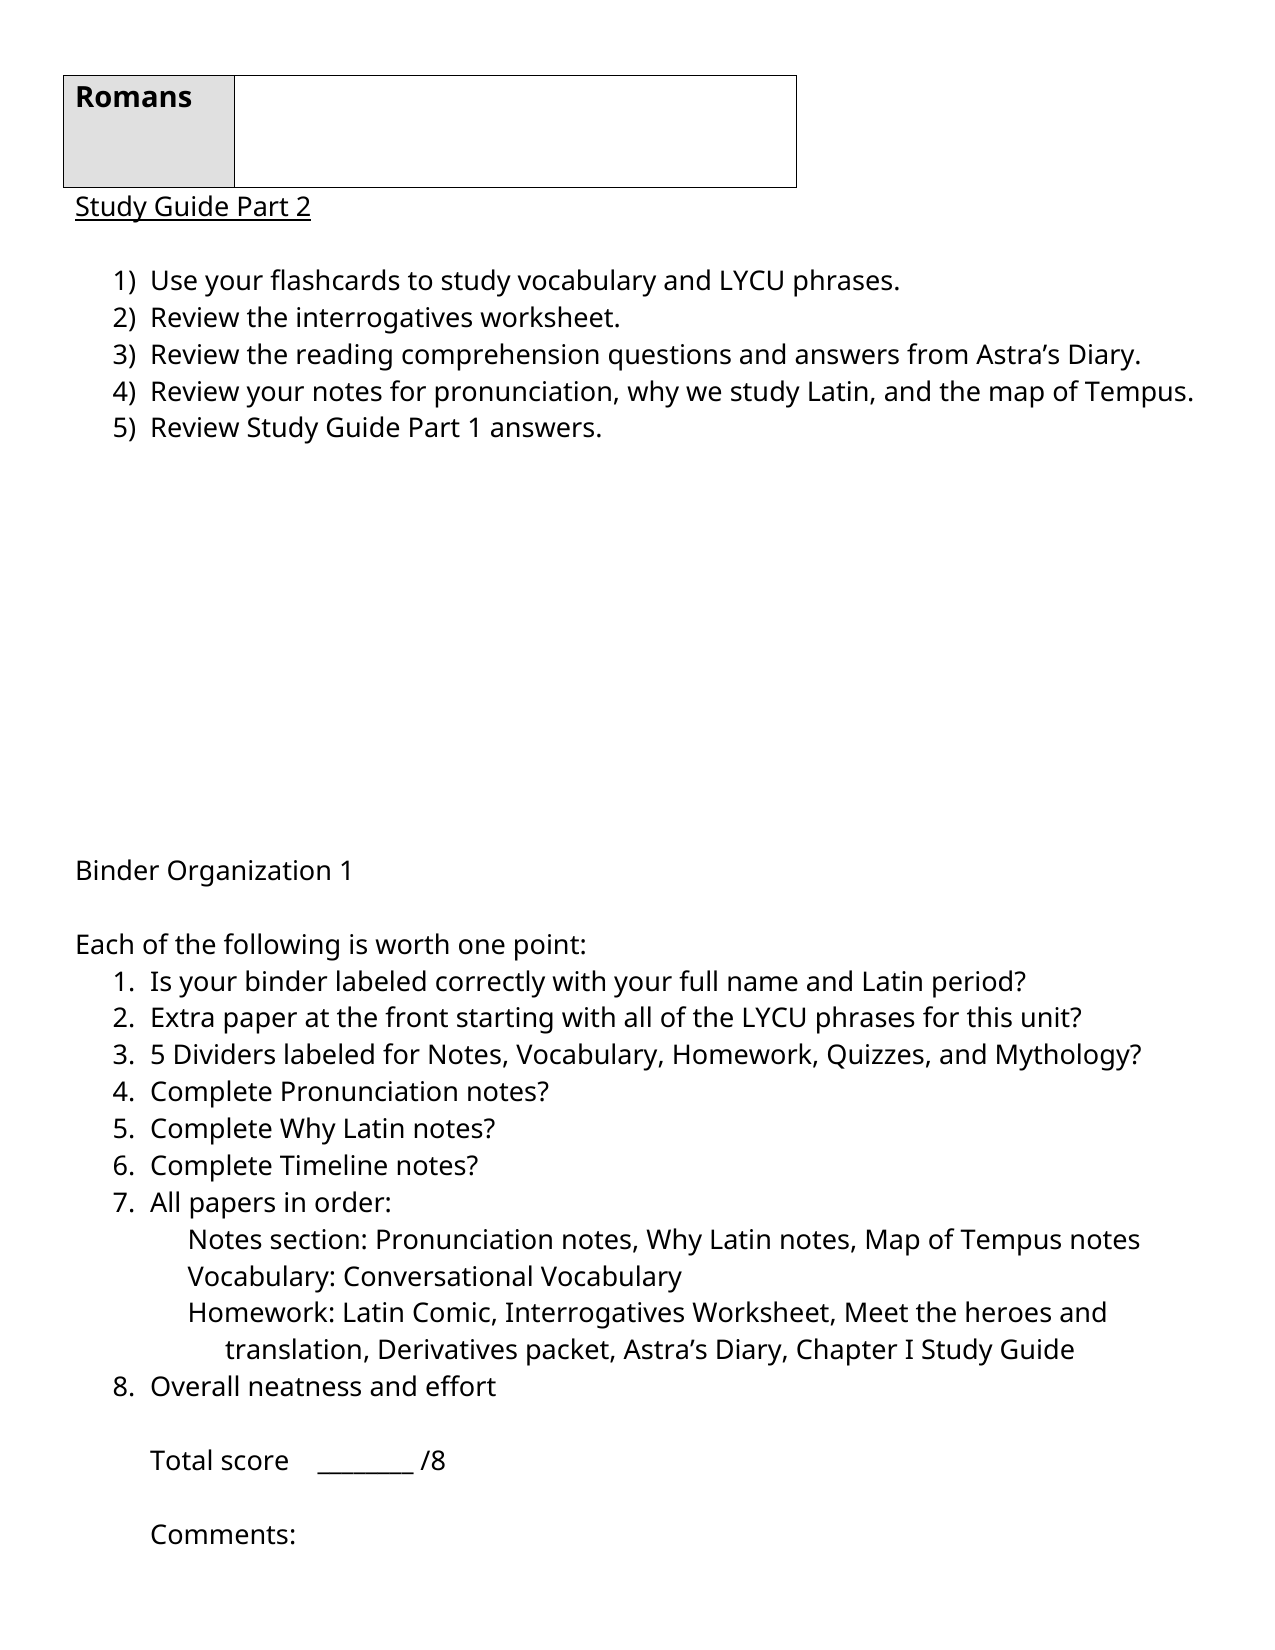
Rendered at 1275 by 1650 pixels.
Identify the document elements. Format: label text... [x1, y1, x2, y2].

list Review your notes for pronunciation, why we study Latin, and the map of Tempus. [112, 372, 1200, 409]
list Review the reading comprehension questions and answers from Astra’s Diary. [112, 335, 1200, 372]
list translation, Derivatives packet, Astra’s Diary, Chapter I Study Guide [187, 1331, 1200, 1368]
list Complete Why Latin notes? [112, 1109, 1200, 1146]
list Vocabulary: Conversational Vocabulary [187, 1257, 1200, 1294]
list Complete Timeline notes? [112, 1146, 1200, 1183]
list Use your flashcards to study vocabulary and LYCU phrases. [112, 261, 1200, 298]
list Complete Pronunciation notes? [112, 1073, 1200, 1109]
text Study Guide Part 2 [75, 188, 1200, 224]
list Comments: [150, 1515, 1200, 1552]
list Is your binder labeled correctly with your full name and Latin period? [112, 962, 1200, 999]
table_cell [235, 76, 796, 187]
list Review the interrogatives worksheet. [112, 298, 1200, 335]
list Notes section: Pronunciation notes, Why Latin notes, Map of Tempus notes [187, 1220, 1200, 1257]
text Each of the following is worth one point: [75, 925, 1200, 962]
list Review Study Guide Part 1 answers. [112, 409, 1200, 446]
list Total score ________ /8 [150, 1441, 1200, 1478]
list 5 Dividers labeled for Notes, Vocabulary, Homework, Quizzes, and Mythology? [112, 1036, 1200, 1073]
text Binder Organization 1 [75, 851, 1200, 888]
list Homework: Latin Comic, Interrogatives Worksheet, Meet the heroes and [187, 1294, 1200, 1331]
table_cell After the Romans [64, 76, 234, 187]
list All papers in order: [112, 1183, 1200, 1220]
list Overall neatness and effort [112, 1368, 1200, 1404]
list Extra paper at the front starting with all of the LYCU phrases for this unit? [112, 999, 1200, 1036]
